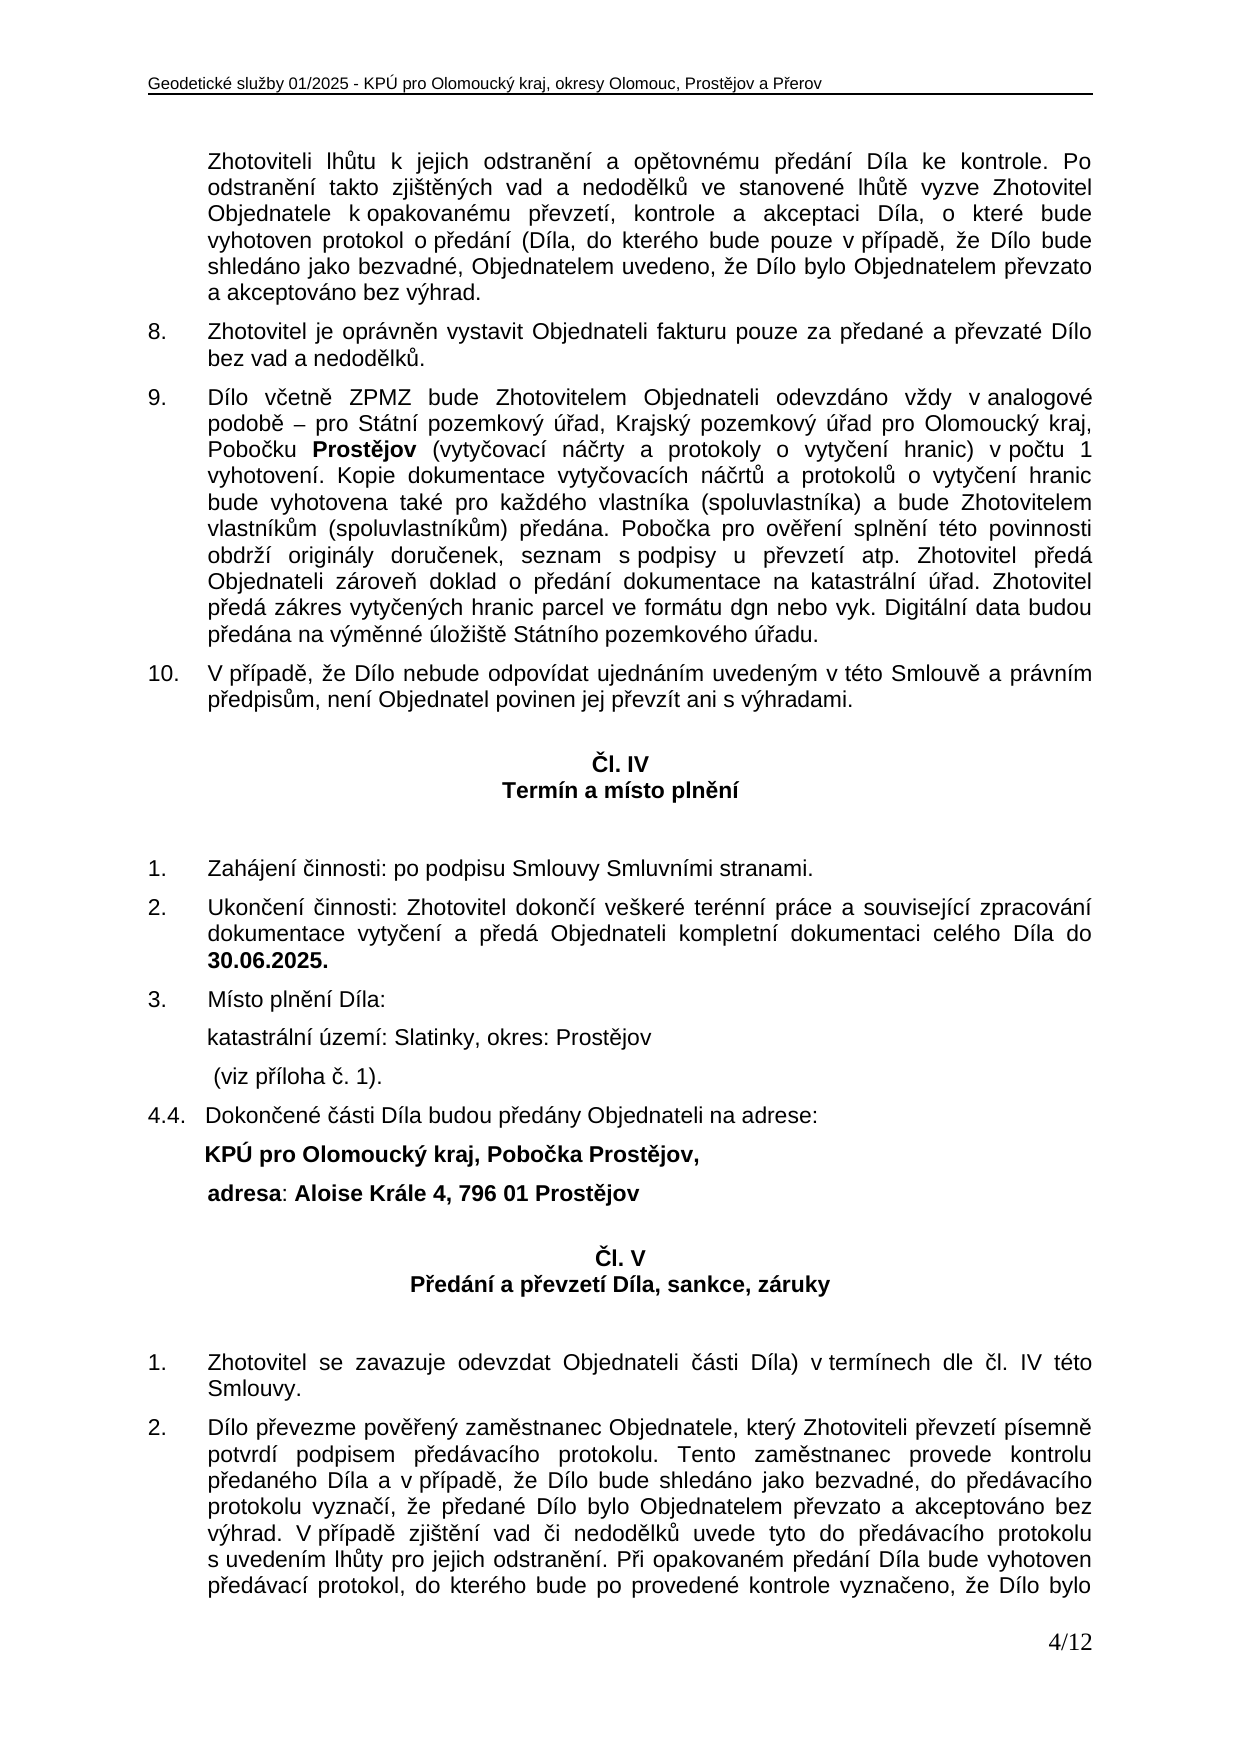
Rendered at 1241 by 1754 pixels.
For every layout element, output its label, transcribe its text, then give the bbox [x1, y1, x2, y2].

list V případě, že Dílo nebude odpovídat ujednáním uvedeným v této Smlouvě a právním předpisům, není Objednatel povinen jej převzít ani s výhradami. [148, 659, 1093, 712]
text KPÚ pro Olomoucký kraj, Pobočka Prostějov, [148, 1141, 1093, 1167]
subtitle Čl. IV [148, 751, 1093, 777]
list 4.4. Dokončené části Díla budou předány Objednateli na adrese: [148, 1102, 1093, 1128]
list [148, 148, 1093, 306]
list adresa: Aloise Krále 4, 796 01 Prostějov [185, 1180, 1093, 1206]
subtitle Termín a místo plnění [148, 777, 1093, 804]
list Ukončení činnosti: Zhotovitel dokončí veškeré terénní práce a související zpracování dokumentace vytyčení a předá Objednateli kompletní dokumentaci celého Díla do 30.06.2025. [148, 894, 1093, 973]
subtitle Čl. V [148, 1245, 1093, 1271]
list Místo plnění Díla: [148, 986, 1093, 1012]
list Zhotovitel je oprávněn vystavit Objednateli fakturu pouze za předané a převzaté Dílo bez vad a nedodělků. [148, 318, 1093, 371]
text katastrální území: Slatinky, okres: Prostějov [207, 1024, 1093, 1051]
subtitle Předání a převzetí Díla, sankce, záruky [148, 1271, 1093, 1298]
list Zhotovitel se zavazuje odevzdat Objednateli části Díla) v termínech dle čl. IV této Smlouvy. [148, 1349, 1093, 1402]
text (viz příloha č. 1). [207, 1063, 1093, 1089]
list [148, 1414, 1093, 1599]
list Zahájení činnosti: po podpisu Smlouvy Smluvními stranami. [148, 855, 1093, 881]
list Dílo včetně ZPMZ bude Zhotovitelem Objednateli odevzdáno vždy v analogové podobě – pro Státní pozemkový úřad, Krajský pozemkový úřad pro Olomoucký kraj, Pobočku Prostějov (vytyčovací náčrty a protokoly o vytyčení hranic) v počtu 1 vyhotovení. Kopie dokumentace vytyčovacích náčrtů a protokolů o vytyčení hranic bude vyhotovena také pro každého vlastníka (spoluvlastníka) a bude Zhotovitelem vlastníkům (spoluvlastníkům) předána. Pobočka pro ověření splnění této povinnosti obdrží originály doručenek, seznam s podpisy u převzetí atp. Zhotovitel předá Objednateli zároveň doklad o předání dokumentace na katastrální úřad. Zhotovitel předá zákres vytyčených hranic parcel ve formátu dgn nebo vyk. Digitální data budou předána na výměnné úložiště Státního pozemkového úřadu. [148, 383, 1093, 647]
